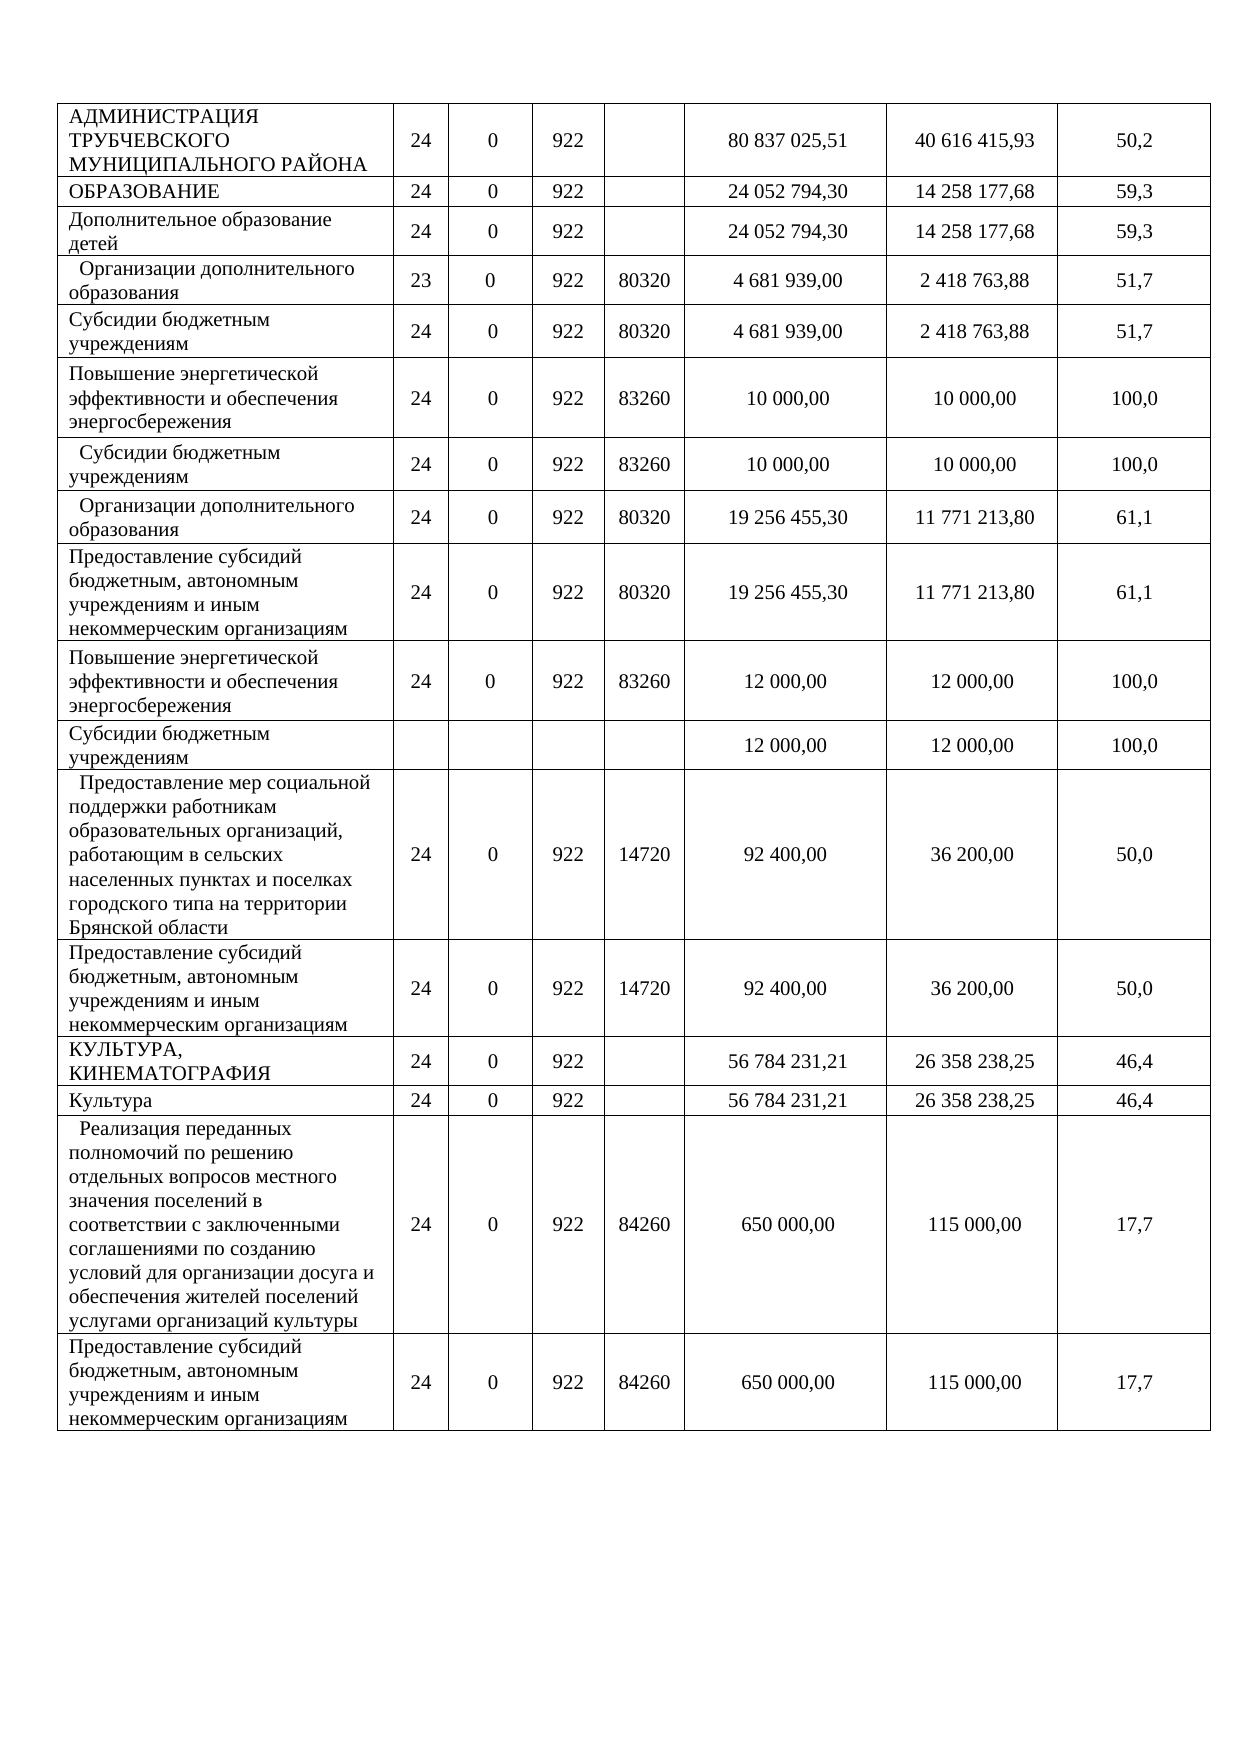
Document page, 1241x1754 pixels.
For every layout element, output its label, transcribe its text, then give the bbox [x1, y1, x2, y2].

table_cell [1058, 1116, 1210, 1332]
table_cell 10 000,00 [887, 358, 1057, 437]
table_cell 80320 [605, 305, 684, 357]
table_cell 922 [533, 104, 604, 176]
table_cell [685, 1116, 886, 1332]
table_cell ОБРАЗОВАНИЕ [58, 177, 393, 206]
table_cell [605, 104, 684, 176]
table_cell 24 [394, 438, 448, 490]
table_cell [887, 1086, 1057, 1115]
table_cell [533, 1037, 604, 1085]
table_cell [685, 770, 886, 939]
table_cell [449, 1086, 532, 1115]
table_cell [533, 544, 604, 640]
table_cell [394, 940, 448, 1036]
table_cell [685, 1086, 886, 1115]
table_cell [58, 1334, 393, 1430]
table_cell 0 [449, 207, 532, 255]
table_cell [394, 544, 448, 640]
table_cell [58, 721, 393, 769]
table_cell 24 [394, 358, 448, 437]
table_cell Дополнительное образование детей [58, 207, 393, 255]
table_cell Повышение энергетической эффективности и обеспечения энергосбережения [58, 358, 393, 437]
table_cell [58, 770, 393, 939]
table_cell 2 418 763,88 [887, 256, 1057, 304]
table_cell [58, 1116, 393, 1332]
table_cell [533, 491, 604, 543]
table_cell 24 052 794,30 [685, 207, 886, 255]
table_cell 59,3 [1058, 177, 1210, 206]
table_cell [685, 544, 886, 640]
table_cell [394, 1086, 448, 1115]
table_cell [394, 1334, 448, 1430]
table_cell 10 000,00 [887, 438, 1057, 490]
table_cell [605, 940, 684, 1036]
table_cell 0 [449, 256, 532, 304]
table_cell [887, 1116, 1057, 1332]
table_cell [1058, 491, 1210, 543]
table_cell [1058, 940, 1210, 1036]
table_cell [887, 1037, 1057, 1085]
table_cell 24 052 794,30 [685, 177, 886, 206]
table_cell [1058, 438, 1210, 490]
table_cell [605, 177, 684, 206]
table_cell 0 [449, 438, 532, 490]
table_cell 40 616 415,93 [887, 104, 1057, 176]
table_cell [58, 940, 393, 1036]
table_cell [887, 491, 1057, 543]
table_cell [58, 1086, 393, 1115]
table_cell 83260 [605, 358, 684, 437]
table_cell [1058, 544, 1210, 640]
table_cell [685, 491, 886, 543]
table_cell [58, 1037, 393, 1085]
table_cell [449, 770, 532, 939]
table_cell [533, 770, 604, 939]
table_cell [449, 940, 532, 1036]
table_cell 0 [449, 177, 532, 206]
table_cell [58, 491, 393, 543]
table_cell 80 837 025,51 [685, 104, 886, 176]
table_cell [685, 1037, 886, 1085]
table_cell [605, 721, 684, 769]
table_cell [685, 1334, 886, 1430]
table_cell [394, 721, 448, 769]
table_cell 100,0 [1058, 358, 1210, 437]
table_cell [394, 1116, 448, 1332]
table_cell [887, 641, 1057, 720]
table_cell 10 000,00 [685, 358, 886, 437]
table_cell 922 [533, 207, 604, 255]
table_cell 24 [394, 305, 448, 357]
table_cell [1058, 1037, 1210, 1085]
table_cell 80320 [605, 256, 684, 304]
table_cell 24 [394, 207, 448, 255]
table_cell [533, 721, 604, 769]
table_cell 0 [449, 104, 532, 176]
table_cell 10 000,00 [685, 438, 886, 490]
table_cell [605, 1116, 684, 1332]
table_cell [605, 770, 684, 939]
table_cell 922 [533, 305, 604, 357]
table_cell 14 258 177,68 [887, 207, 1057, 255]
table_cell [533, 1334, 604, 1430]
table_cell 24 [394, 104, 448, 176]
table_cell 922 [533, 177, 604, 206]
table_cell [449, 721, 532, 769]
table_cell 14 258 177,68 [887, 177, 1057, 206]
table_cell 4 681 939,00 [685, 256, 886, 304]
table_cell 4 681 939,00 [685, 305, 886, 357]
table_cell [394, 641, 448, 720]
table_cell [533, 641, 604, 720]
table_cell 922 [533, 438, 604, 490]
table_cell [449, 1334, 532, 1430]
table_cell 83260 [605, 438, 684, 490]
table_cell 59,3 [1058, 207, 1210, 255]
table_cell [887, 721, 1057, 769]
table_cell [605, 207, 684, 255]
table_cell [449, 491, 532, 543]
table_cell 0 [449, 358, 532, 437]
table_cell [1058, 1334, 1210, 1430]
table_cell 0 [449, 305, 532, 357]
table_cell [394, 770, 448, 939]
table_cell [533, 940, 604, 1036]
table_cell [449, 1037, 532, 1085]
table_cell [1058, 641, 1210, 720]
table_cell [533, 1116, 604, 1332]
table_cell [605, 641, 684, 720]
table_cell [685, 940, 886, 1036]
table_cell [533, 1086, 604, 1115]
table_cell 2 418 763,88 [887, 305, 1057, 357]
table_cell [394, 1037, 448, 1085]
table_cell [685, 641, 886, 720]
table_cell Организации дополнительного образования [58, 256, 393, 304]
table_cell 24 [394, 177, 448, 206]
table_cell 23 [394, 256, 448, 304]
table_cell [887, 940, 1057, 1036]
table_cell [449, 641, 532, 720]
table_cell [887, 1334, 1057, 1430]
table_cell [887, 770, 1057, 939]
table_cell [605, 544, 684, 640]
table_cell Субсидии бюджетным учреждениям [58, 305, 393, 357]
table_cell Субсидии бюджетным учреждениям [58, 438, 393, 490]
table_cell 922 [533, 256, 604, 304]
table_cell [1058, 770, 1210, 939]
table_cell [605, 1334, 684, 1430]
table_cell АДМИНИСТРАЦИЯ ТРУБЧЕВСКОГО МУНИЦИПАЛЬНОГО РАЙОНА [58, 104, 393, 176]
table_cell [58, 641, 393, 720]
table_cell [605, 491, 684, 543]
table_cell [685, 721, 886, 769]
table_cell 51,7 [1058, 305, 1210, 357]
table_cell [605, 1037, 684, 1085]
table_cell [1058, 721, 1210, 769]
table_cell 922 [533, 358, 604, 437]
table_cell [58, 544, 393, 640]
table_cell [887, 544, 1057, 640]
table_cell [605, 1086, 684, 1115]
table_cell 51,7 [1058, 256, 1210, 304]
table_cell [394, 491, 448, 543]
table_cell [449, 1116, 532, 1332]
table_cell 50,2 [1058, 104, 1210, 176]
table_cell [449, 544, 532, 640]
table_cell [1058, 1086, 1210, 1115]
